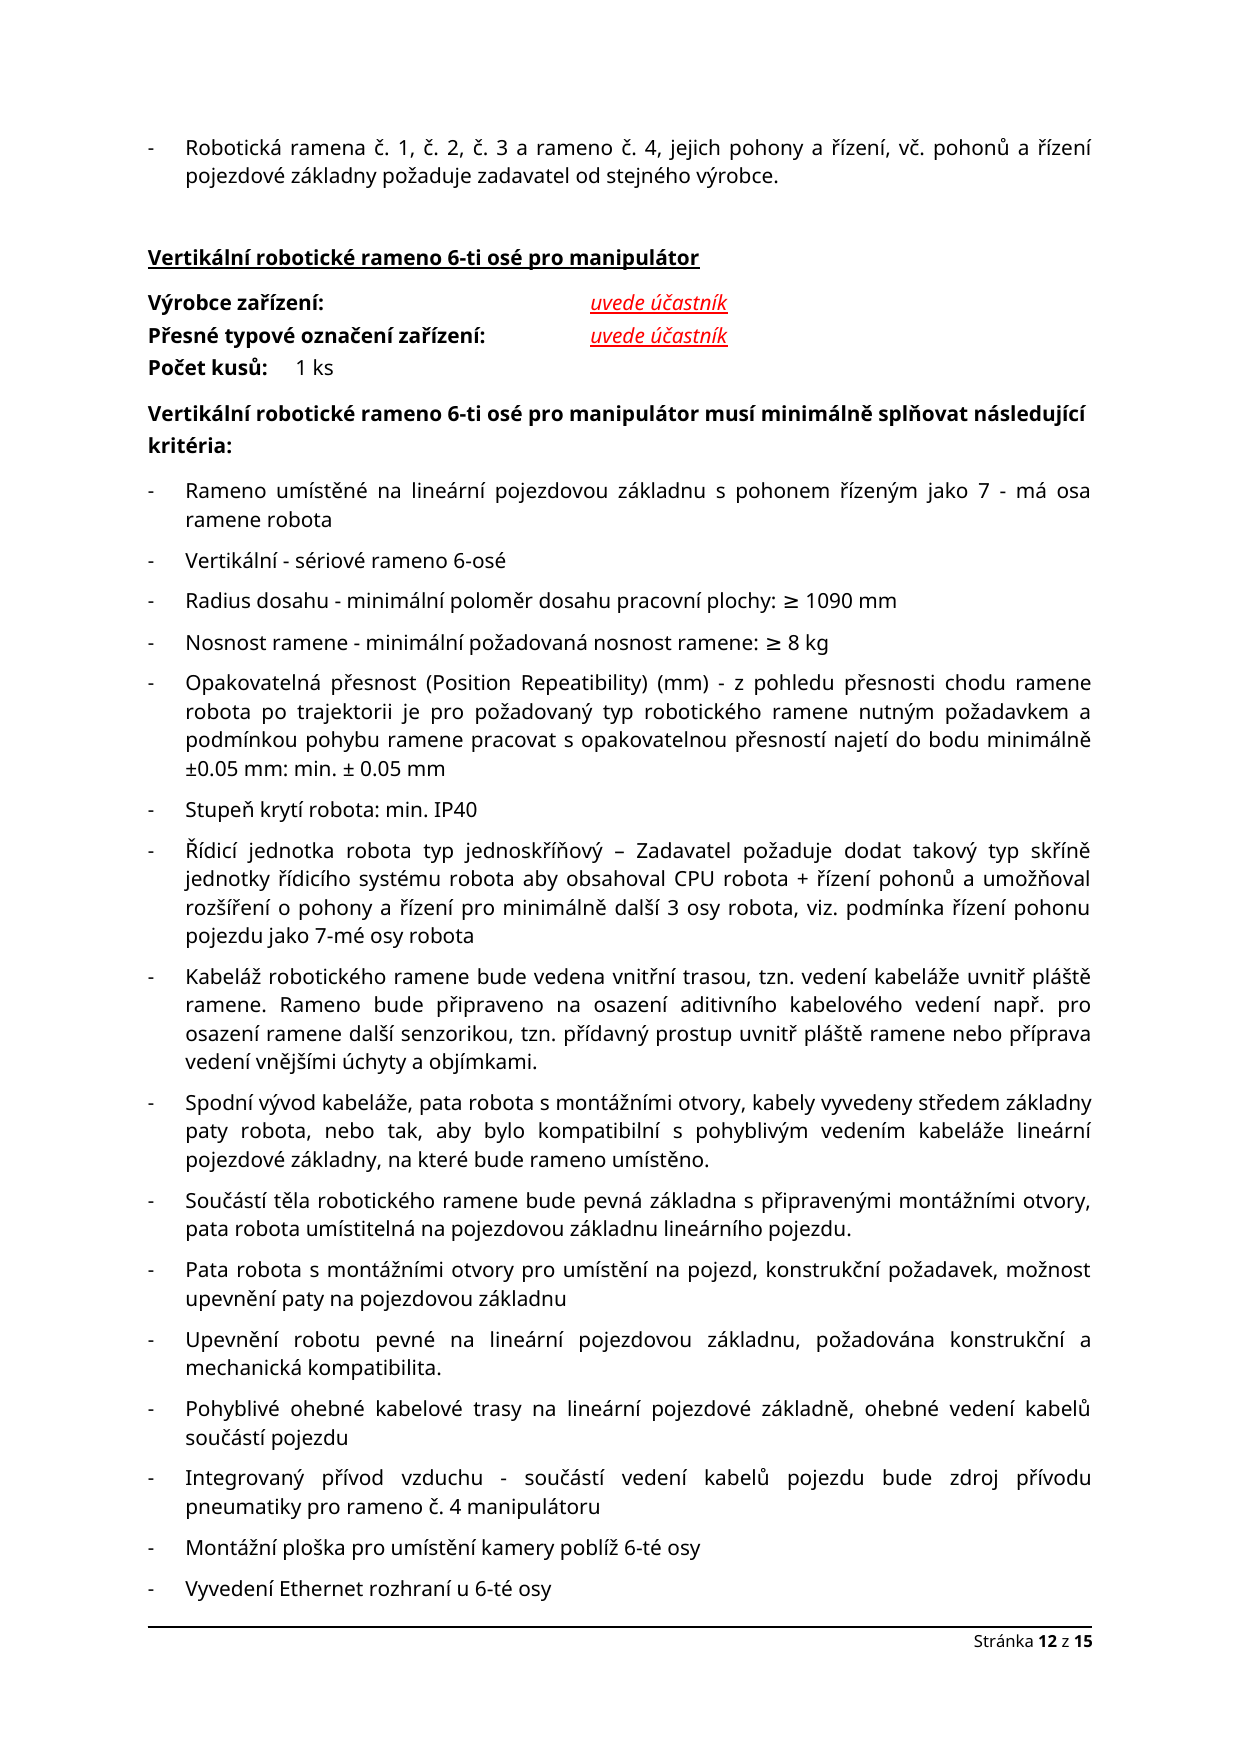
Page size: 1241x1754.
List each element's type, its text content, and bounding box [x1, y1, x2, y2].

list Vertikální - sériové rameno 6-osé [148, 546, 1092, 574]
list Montážní ploška pro umístění kamery poblíž 6-té osy [148, 1533, 1092, 1561]
text Vertikální robotické rameno 6-ti osé pro manipulátor musí minimálně splňovat následující kritéria: [148, 399, 1092, 460]
list Spodní vývod kabeláže, pata robota s montážními otvory, kabely vyvedeny středem základny paty robota, nebo tak, aby bylo kompatibilní s pohyblivým vedením kabeláže lineární pojezdové základny, na které bude rameno umístěno. [148, 1088, 1092, 1173]
list Řídicí jednotka robota typ jednoskříňový – Zadavatel požaduje dodat takový typ skříně jednotky řídicího systému robota aby obsahoval CPU robota + řízení pohonů a umožňoval rozšíření o pohony a řízení pro minimálně další 3 osy robota, viz. podmínka řízení pohonu pojezdu jako 7-mé osy robota [148, 836, 1092, 949]
text Počet kusů: 1 ks [148, 353, 1092, 382]
text Výrobce zařízení: uvede účastník [148, 288, 1092, 317]
list Radius dosahu - minimální poloměr dosahu pracovní plochy: ≥ 1090 mm [148, 587, 1092, 615]
list Rameno umístěné na lineární pojezdovou základnu s pohonem řízeným jako 7 - má osa ramene robota [148, 476, 1092, 533]
list Stupeň krytí robota: min. IP40 [148, 795, 1092, 823]
text Vertikální robotické rameno 6-ti osé pro manipulátor [148, 243, 1092, 272]
list Pohyblivé ohebné kabelové trasy na lineární pojezdové základně, ohebné vedení kabelů součástí pojezdu [148, 1394, 1092, 1451]
text Přesné typové označení zařízení: uvede účastník [148, 321, 1092, 349]
list Nosnost ramene - minimální požadovaná nosnost ramene: ≥ 8 kg [148, 628, 1092, 656]
list Vyvedení Ethernet rozhraní u 6-té osy [148, 1574, 1092, 1602]
list Opakovatelná přesnost (Position Repeatibility) (mm) - z pohledu přesnosti chodu ramene robota po trajektorii je pro požadovaný typ robotického ramene nutným požadavkem a podmínkou pohybu ramene pracovat s opakovatelnou přesností najetí do bodu minimálně ±0.05 mm: min. ± 0.05 mm [148, 668, 1092, 782]
list Kabeláž robotického ramene bude vedena vnitřní trasou, tzn. vedení kabeláže uvnitř pláště ramene. Rameno bude připraveno na osazení aditivního kabelového vedení např. pro osazení ramene další senzorikou, tzn. přídavný prostup uvnitř pláště ramene nebo příprava vedení vnějšími úchyty a objímkami. [148, 962, 1092, 1076]
list Pata robota s montážními otvory pro umístění na pojezd, konstrukční požadavek, možnost upevnění paty na pojezdovou základnu [148, 1255, 1092, 1312]
list Upevnění robotu pevné na lineární pojezdovou základnu, požadována konstrukční a mechanická kompatibilita. [148, 1325, 1092, 1382]
list Integrovaný přívod vzduchu - součástí vedení kabelů pojezdu bude zdroj přívodu pneumatiky pro rameno č. 4 manipulátoru [148, 1463, 1092, 1520]
list Součástí těla robotického ramene bude pevná základna s připravenými montážními otvory, pata robota umístitelná na pojezdovou základnu lineárního pojezdu. [148, 1186, 1092, 1243]
list Robotická ramena č. 1, č. 2, č. 3 a rameno č. 4, jejich pohony a řízení, vč. pohonů a řízení pojezdové základny požaduje zadavatel od stejného výrobce. [148, 133, 1092, 190]
